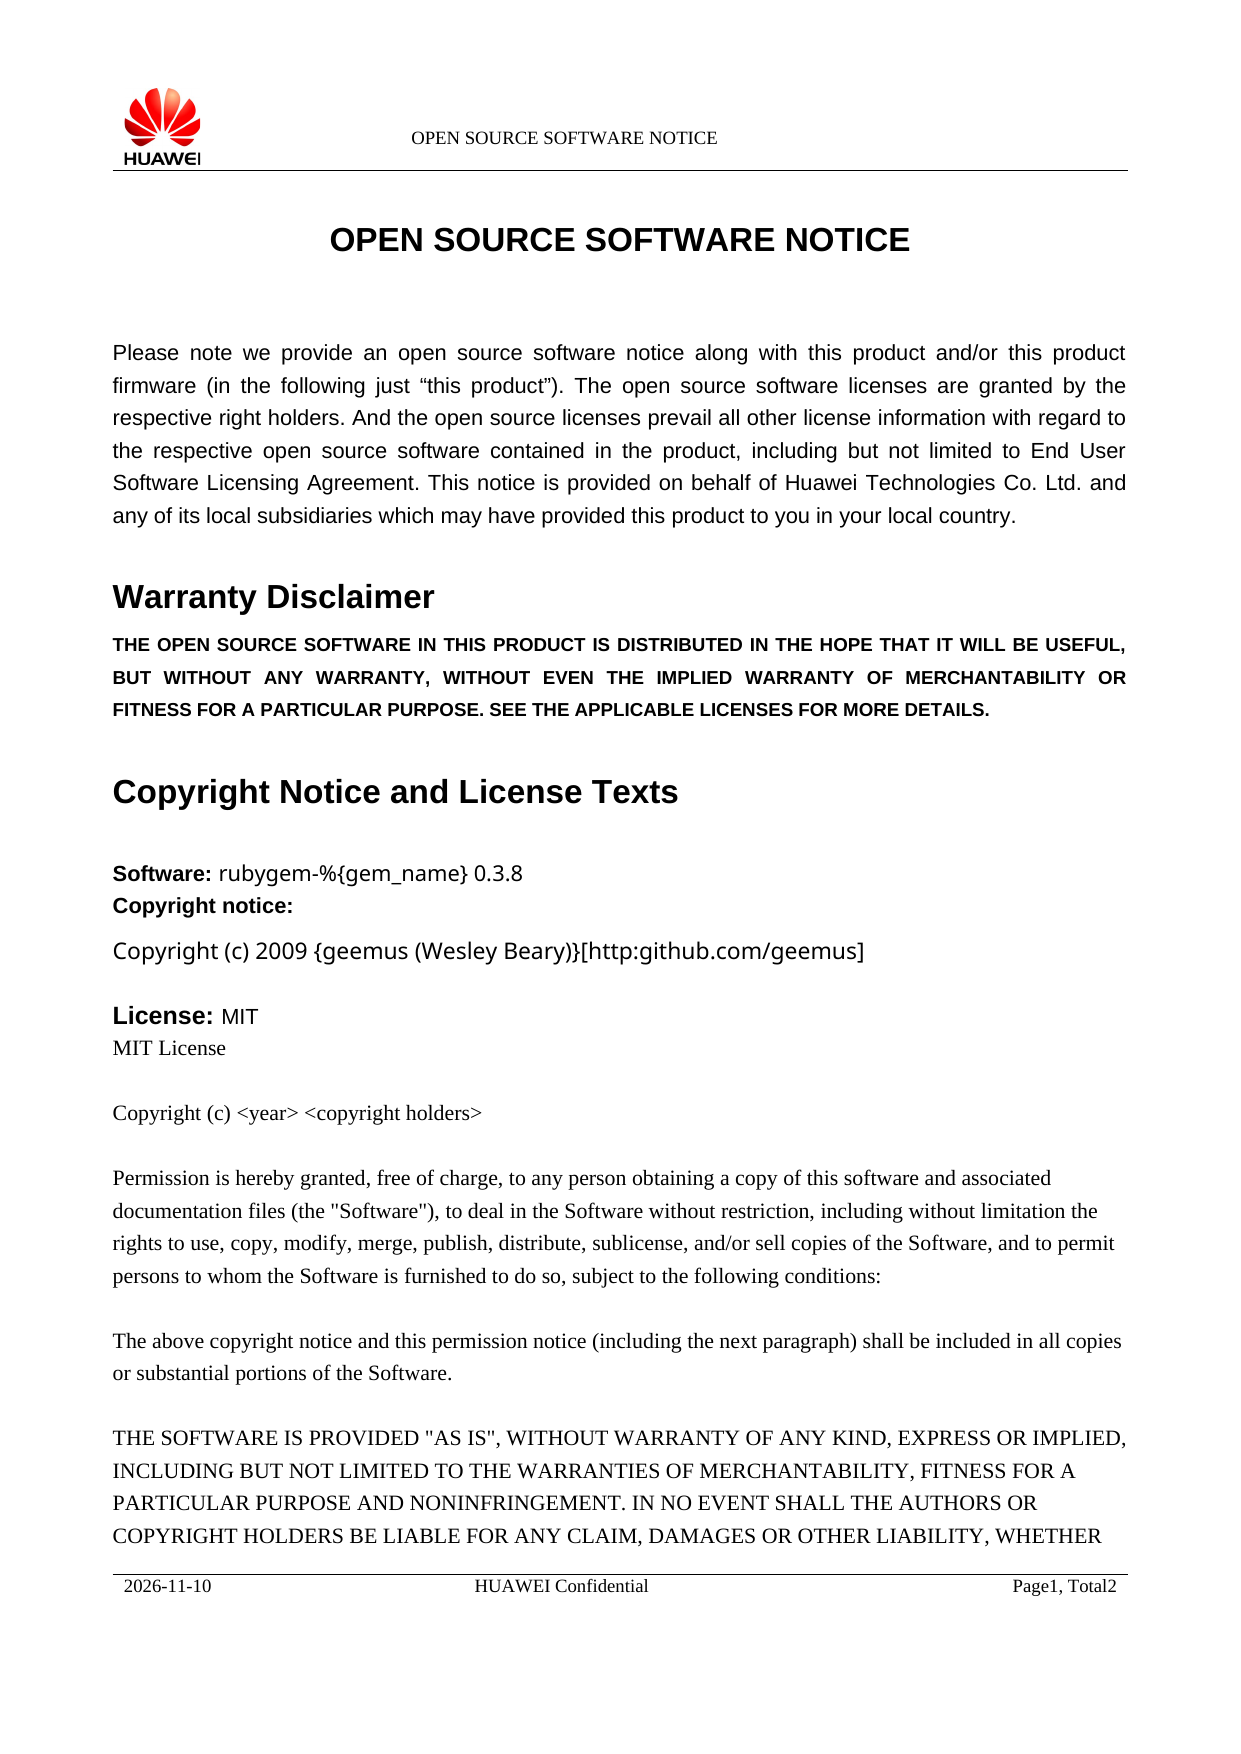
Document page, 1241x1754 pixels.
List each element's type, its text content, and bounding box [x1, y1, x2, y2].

text Copyright notice: [112, 889, 1128, 921]
text OPEN SOURCE SOFTWARE NOTICE [112, 206, 1128, 271]
title Software: rubygem-%{gem_name} 0.3.8 [112, 856, 1128, 889]
text Please note we provide an open source software notice along with this product and/or this product firmware (in the following just “this product”). The open source software licenses are granted by the respective right holders. And the open source licenses prevail all other license information with regard to the respective open source software contained in the product, including but not limited to End User Software Licensing Agreement. This notice is provided on behalf of Huawei Technologies Co. Ltd. and any of its local subsidiaries which may have provided this product to you in your local country. [112, 336, 1128, 531]
text License: MIT [112, 999, 1128, 1031]
picture [124, 88, 201, 165]
text Copyright Notice and License Texts [112, 759, 1128, 824]
text Copyright (c) 2009 {geemus (Wesley Beary)}[http:github.com/geemus] [112, 934, 1128, 999]
text Warranty Disclaimer [112, 564, 1128, 629]
text The open source software in this product is distributed in the hope that it will be useful, but WITHOUT ANY WARRANTY, without even the implied warranty of MERCHANTABILITY or FITNESS FOR A PARTICULAR PURPOSE. See the applicable licenses for more details. [112, 629, 1128, 726]
